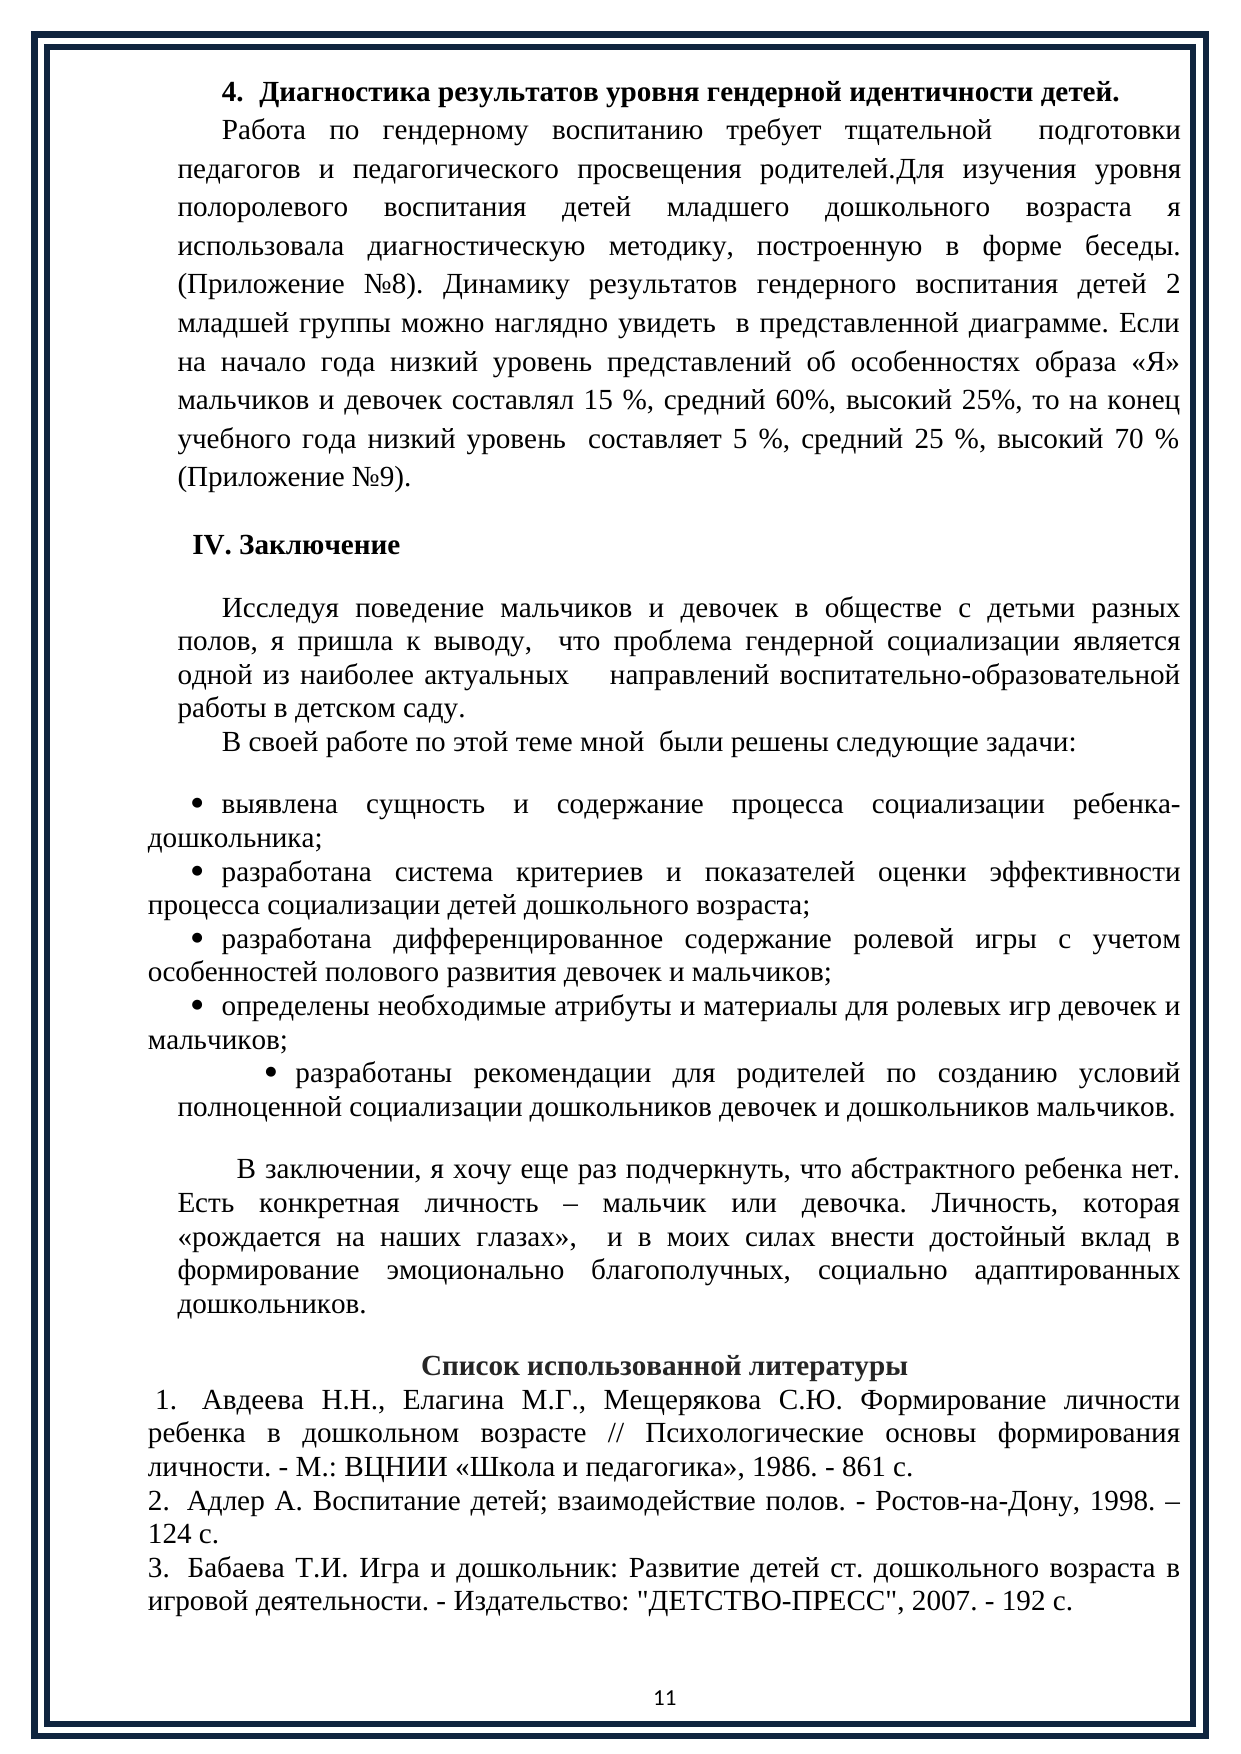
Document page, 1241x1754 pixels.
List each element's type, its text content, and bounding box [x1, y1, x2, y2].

list разработана дифференцированное содержание ролевой игры с учетом особенностей полового развития девочек и мальчиков; [148, 921, 1181, 988]
text IV. Заключение [148, 527, 1181, 561]
text 3. Бабаева Т.И. Игра и дошкольник: Развитие детей ст. дошкольного возраста в игровой деятельности. - Издательство: "ДЕТСТВО-ПРЕСС", 2007. - 192 с. [148, 1550, 1181, 1617]
text Работа по гендерному воспитанию требует тщательной подготовки педагогов и педагогического просвещения родителей.Для изучения уровня полоролевого воспитания детей младшего дошкольного возраста я использовала диагностическую методику, построенную в форме беседы. (Приложение №8). Динамику результатов гендерного воспитания детей 2 младшей группы можно наглядно увидеть в представленной диаграмме. Если на начало года низкий уровень представлений об особенностях образа «Я» мальчиков и девочек составлял 15 %, средний 60%, высокий 25%, то на конец учебного года низкий уровень составляет 5 %, средний 25 %, высокий 70 % (Приложение №9). [177, 112, 1181, 493]
text В своей работе по этой теме мной были решены следующие задачи: [177, 724, 1181, 757]
text 1. Авдеева Н.Н., Елагина М.Г., Мещерякова С.Ю. Формирование личности ребенка в дошкольном возрасте // Психологические основы формирования личности. - М.: ВЦНИИ «Школа и педагогика», 1986. - 861 с. [148, 1382, 1181, 1483]
text Список использованной литературы [148, 1348, 1181, 1382]
text В заключении, я хочу еще раз подчеркнуть, что абстрактного ребенка нет. Есть конкретная личность – мальчик или девочка. Личность, которая «рождается на наших глазах», и в моих силах внести достойный вклад в формирование эмоционально благополучных, социально адаптированных дошкольников. [177, 1152, 1181, 1319]
list определены необходимые атрибуты и материалы для ролевых игр девочек и мальчиков; [148, 988, 1181, 1055]
text 2. Адлер А. Воспитание детей; взаимодействие полов. - Ростов-на-Дону, 1998. – 124 с. [148, 1483, 1181, 1550]
list Диагностика результатов уровня гендерной идентичности детей. [222, 74, 1181, 107]
text Исследуя поведение мальчиков и девочек в обществе с детьми разных полов, я пришла к выводу, что проблема гендерной социализации является одной из наиболее актуальных направлений воспитательно-образовательной работы в детском саду. [177, 590, 1181, 724]
list разработана система критериев и показателей оценки эффективности процесса социализации детей дошкольного возраста; [148, 854, 1181, 921]
list выявлена сущность и содержание процесса социализации ребенка-дошкольника; [148, 787, 1181, 854]
list разработаны рекомендации для родителей по созданию условий полноценной социализации дошкольников девочек и дошкольников мальчиков. [177, 1055, 1181, 1122]
